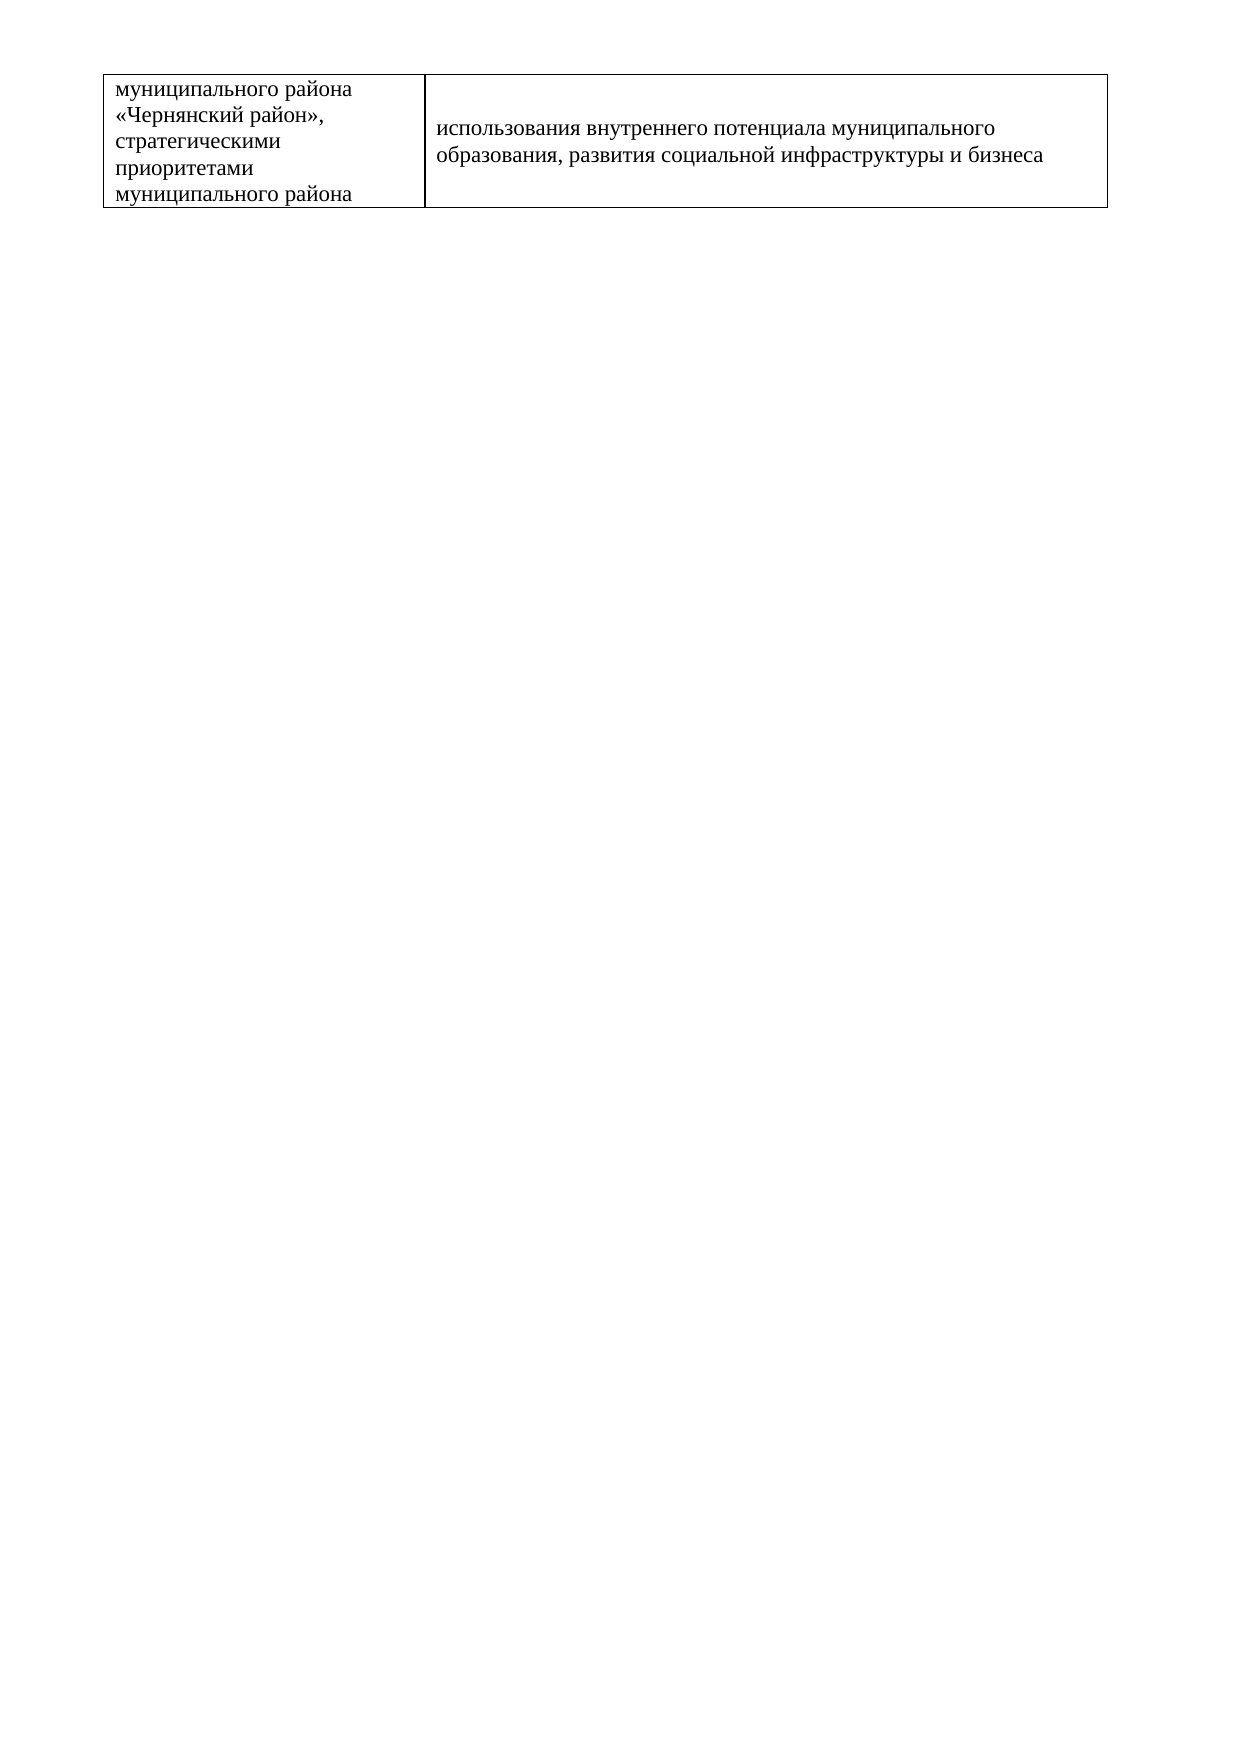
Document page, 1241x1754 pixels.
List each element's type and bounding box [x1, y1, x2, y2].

table_cell [104, 75, 424, 207]
table_cell [426, 75, 1107, 207]
